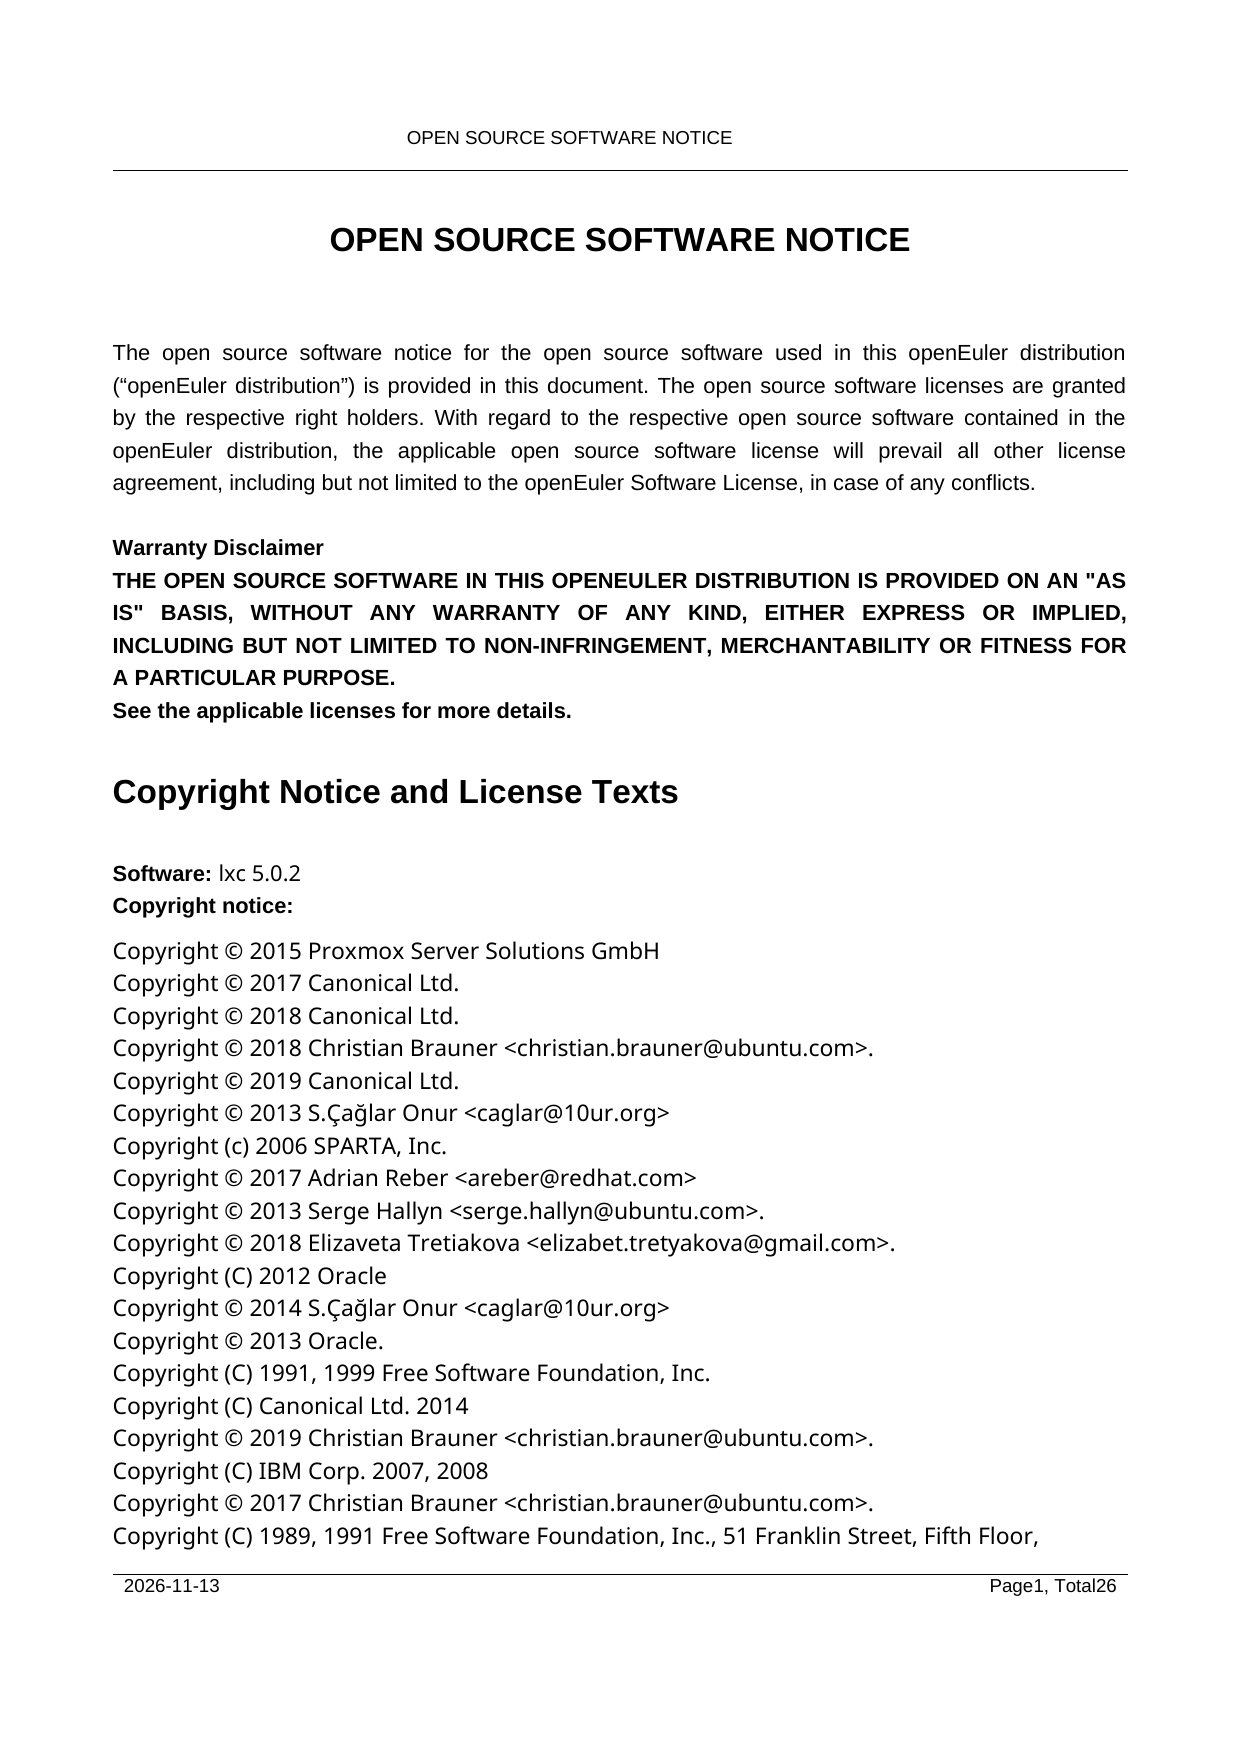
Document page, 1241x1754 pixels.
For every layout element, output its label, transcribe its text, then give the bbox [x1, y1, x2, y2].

text The open source software notice for the open source software used in this openEuler distribution (“openEuler distribution”) is provided in this document. The open source software licenses are granted by the respective right holders. With regard to the respective open source software contained in the openEuler distribution, the applicable open source software license will prevail all other license agreement, including but not limited to the openEuler Software License, in case of any conflicts. [112, 336, 1128, 499]
text Warranty Disclaimer [112, 531, 1128, 564]
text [112, 934, 1128, 1551]
text THE OPEN SOURCE SOFTWARE IN THIS OPENEULER DISTRIBUTION IS PROVIDED ON AN "AS IS" BASIS, WITHOUT ANY WARRANTY OF ANY KIND, EITHER EXPRESS OR IMPLIED, INCLUDING BUT NOT LIMITED TO NON-INFRINGEMENT, MERCHANTABILITY OR FITNESS FOR A PARTICULAR PURPOSE. See the applicable licenses for more details. [112, 564, 1128, 726]
text Copyright Notice and License Texts [112, 759, 1128, 824]
text OPEN SOURCE SOFTWARE NOTICE [112, 206, 1128, 271]
text Copyright notice: [112, 889, 1128, 921]
title Software: lxc 5.0.2 [112, 856, 1128, 889]
